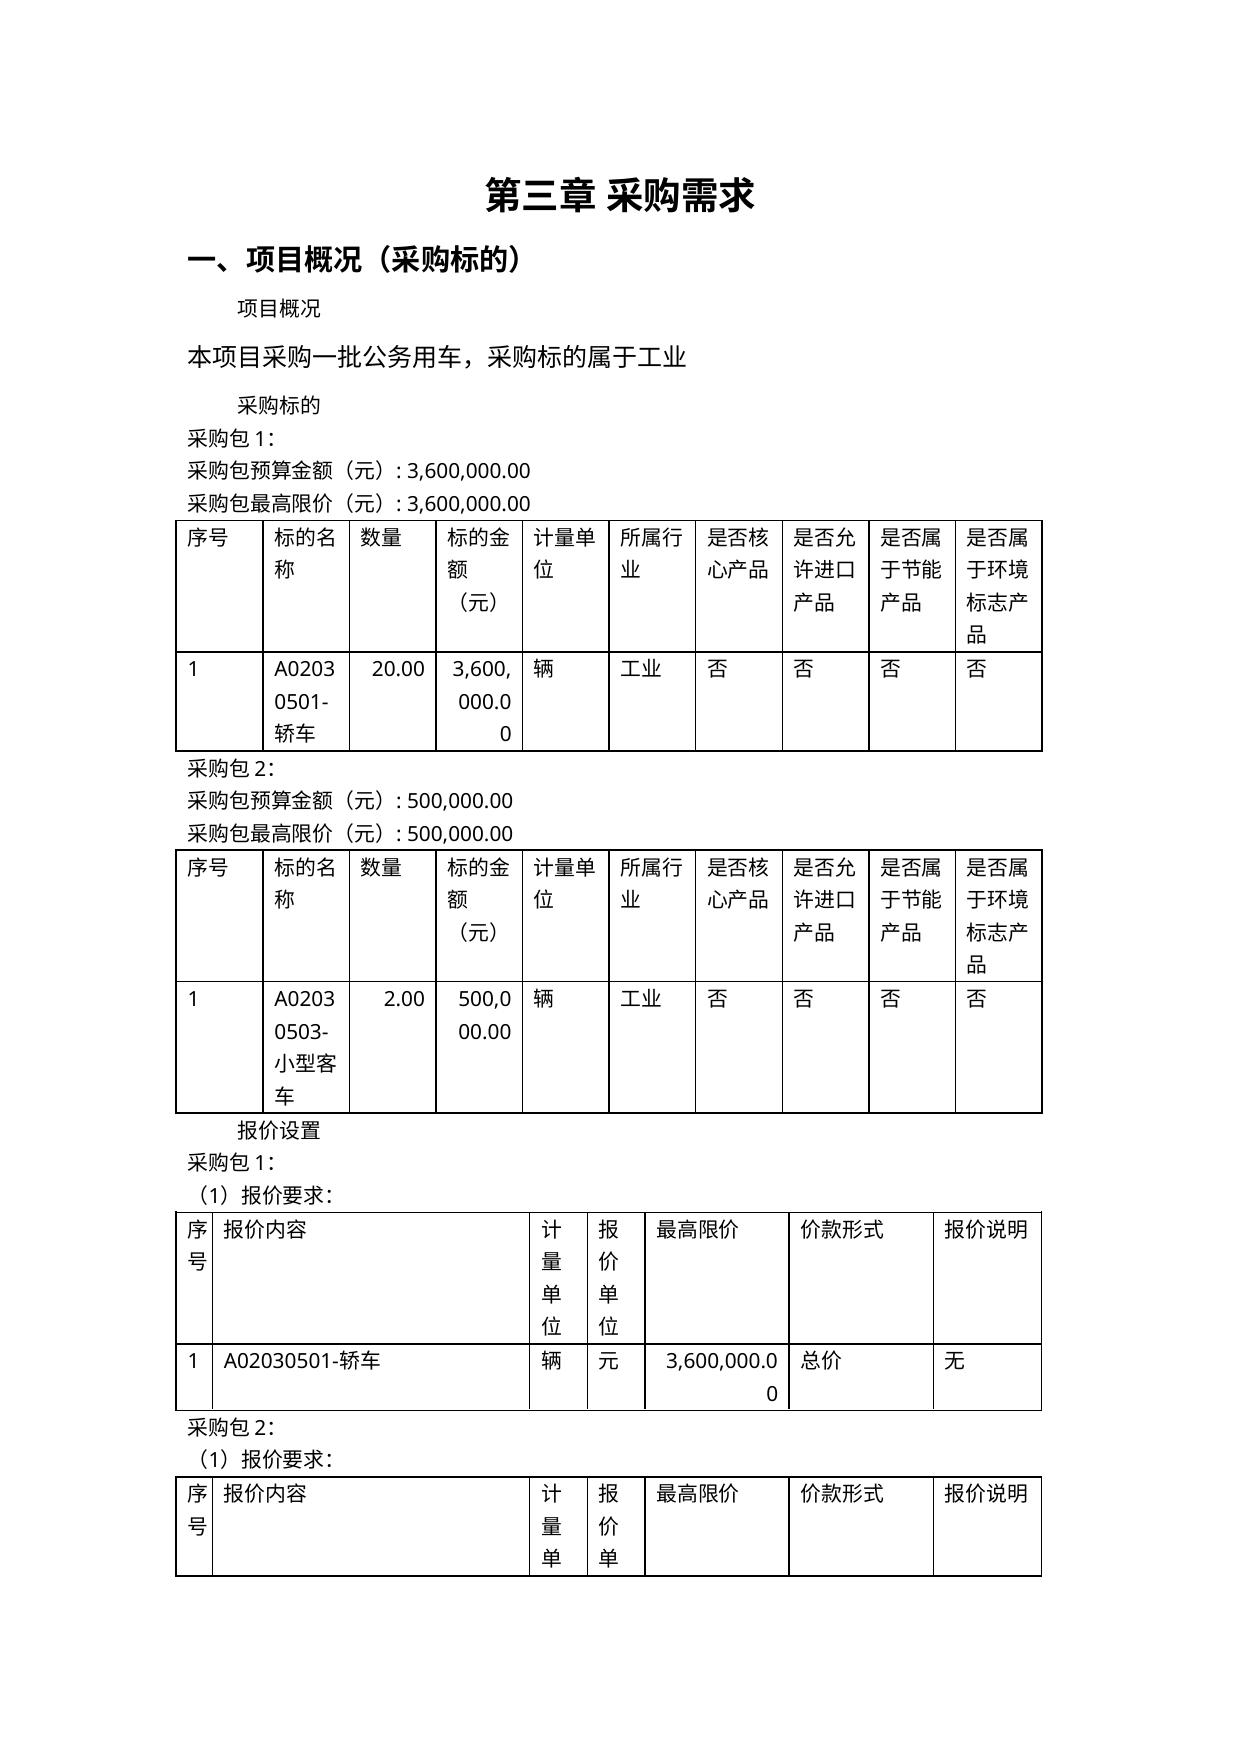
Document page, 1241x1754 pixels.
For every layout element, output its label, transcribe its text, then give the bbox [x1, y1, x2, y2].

text 采购包2： [187, 1411, 1053, 1443]
table_cell 500,000.00 [437, 982, 522, 1112]
text （1）报价要求： [187, 1443, 1053, 1476]
text 采购包2： [187, 752, 1053, 784]
table_header 报价说明 [934, 1478, 1041, 1575]
table_header 标的金额 （元） [437, 521, 522, 651]
table_cell 工业 [610, 982, 695, 1112]
table_cell 3,600,000.00 [437, 653, 522, 750]
text 采购标的 [187, 389, 1053, 422]
table_header 价款形式 [790, 1213, 933, 1343]
table_header 是否属于环境标志产品 [956, 851, 1041, 981]
table_cell 辆 [523, 653, 608, 750]
table_cell 1 [177, 1345, 212, 1409]
table_cell 否 [696, 982, 782, 1112]
text 第三章 采购需求 [187, 162, 1053, 227]
table_cell 辆 [523, 982, 608, 1112]
table_header 是否属于节能产品 [870, 851, 955, 981]
table_header 标的名称 [264, 521, 349, 651]
table_cell 1 [177, 653, 262, 750]
table_header 计量单位 [530, 1213, 587, 1343]
table_header 是否核心产品 [696, 851, 782, 981]
text 采购包最高限价（元）: 500,000.00 [187, 817, 1053, 849]
text 报价设置 [187, 1114, 1053, 1146]
table_header 报价说明 [934, 1213, 1041, 1343]
table_header 报价内容 [213, 1478, 529, 1575]
table_header 价款形式 [790, 1478, 933, 1575]
table_cell 否 [783, 653, 868, 750]
table_cell 否 [783, 982, 868, 1112]
text 采购包预算金额（元）: 500,000.00 [187, 784, 1053, 817]
table_header 标的金额 （元） [437, 851, 522, 981]
table_header 计量单位 [523, 521, 608, 651]
table_cell A02030501-轿车 [213, 1345, 529, 1409]
table_cell 否 [870, 982, 955, 1112]
table_cell 无 [934, 1345, 1041, 1409]
table_header 序号 [177, 1213, 212, 1343]
table_header 计量单位 [530, 1478, 587, 1575]
table_cell 否 [956, 653, 1041, 750]
table_cell 20.00 [350, 653, 435, 750]
table_header 是否属于环境标志产品 [956, 521, 1041, 651]
table_header 最高限价 [646, 1478, 788, 1575]
table_header 标的名称 [264, 851, 349, 981]
table_header 序号 [177, 851, 262, 981]
table_header 是否核心产品 [696, 521, 782, 651]
table_cell A02030503-小型客车 [264, 982, 349, 1112]
table_header 计量单位 [523, 851, 608, 981]
table_header 是否允许进口产品 [783, 851, 868, 981]
text 一、项目概况（采购标的） [187, 227, 1053, 292]
table_cell 辆 [530, 1345, 587, 1409]
text （1）报价要求： [187, 1179, 1053, 1211]
text 本项目采购一批公务用车，采购标的属于工业 [187, 324, 1053, 389]
table_header 是否允许进口产品 [783, 521, 868, 651]
table_header 序号 [177, 521, 262, 651]
table_cell 2.00 [350, 982, 435, 1112]
table_cell 工业 [610, 653, 695, 750]
table_header 序号 [177, 1478, 212, 1575]
table_header 报价单位 [588, 1213, 644, 1343]
table_header 数量 [350, 521, 435, 651]
table_header 最高限价 [646, 1213, 788, 1343]
text 项目概况 [187, 292, 1053, 324]
table_header 所属行业 [610, 521, 695, 651]
table_header 所属行业 [610, 851, 695, 981]
table_cell 元 [588, 1345, 644, 1409]
text 采购包1： [187, 422, 1053, 454]
table_cell 否 [956, 982, 1041, 1112]
table_header 报价内容 [213, 1213, 529, 1343]
table_cell 1 [177, 982, 262, 1112]
table_header 数量 [350, 851, 435, 981]
table_cell 否 [870, 653, 955, 750]
table_header 是否属于节能产品 [870, 521, 955, 651]
table_cell 总价 [790, 1345, 933, 1409]
table_header 报价单位 [588, 1478, 644, 1575]
table_cell 否 [696, 653, 782, 750]
text 采购包1： [187, 1146, 1053, 1179]
table_cell 3,600,000.00 [646, 1345, 788, 1409]
text 采购包预算金额（元）: 3,600,000.00 [187, 454, 1053, 487]
table_cell A02030501-轿车 [264, 653, 349, 750]
text 采购包最高限价（元）: 3,600,000.00 [187, 487, 1053, 519]
